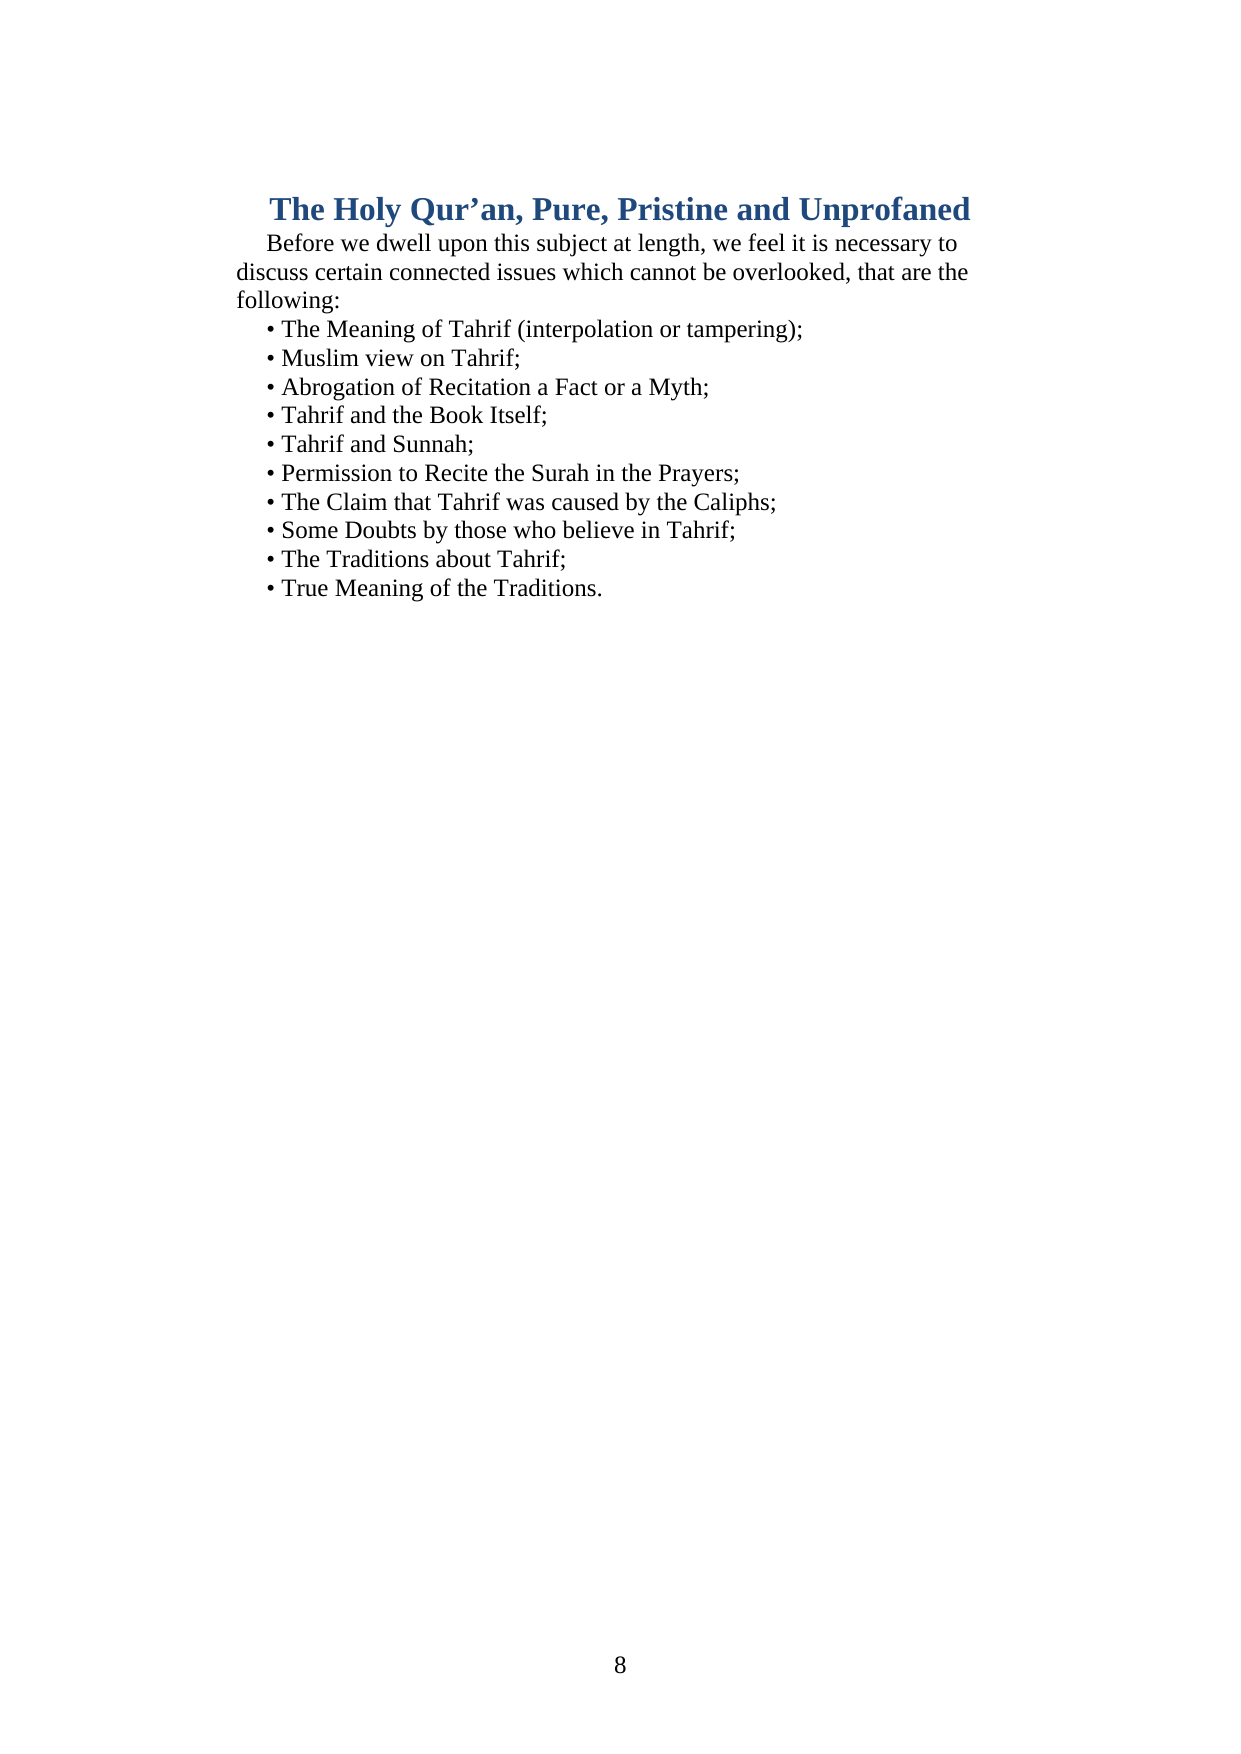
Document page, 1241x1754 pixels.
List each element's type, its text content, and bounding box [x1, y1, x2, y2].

text • Permission to Recite the Surah in the Prayers; [236, 458, 1004, 487]
text • The Meaning of Tahrif (interpolation or tampering); [236, 314, 1004, 343]
text • Some Doubts by those who believe in Tahrif; [236, 516, 1004, 544]
text • Abrogation of Recitation a Fact or a Myth; [236, 372, 1004, 401]
text • The Traditions about Tahrif; [236, 544, 1004, 573]
text • Muslim view on Tahrif; [236, 343, 1004, 372]
text • Tahrif and the Book Itself; [236, 401, 1004, 429]
text • The Claim that Tahrif was caused by the Caliphs; [236, 487, 1004, 516]
text Before we dwell upon this subject at length, we feel it is necessary to discuss certain connected issues which cannot be overlooked, that are the following: [236, 228, 1004, 314]
text • True Meaning of the Traditions. [236, 573, 1004, 602]
subtitle The Holy Qur’an, Pure, Pristine and Unprofaned [236, 190, 1004, 228]
text • Tahrif and Sunnah; [236, 429, 1004, 458]
